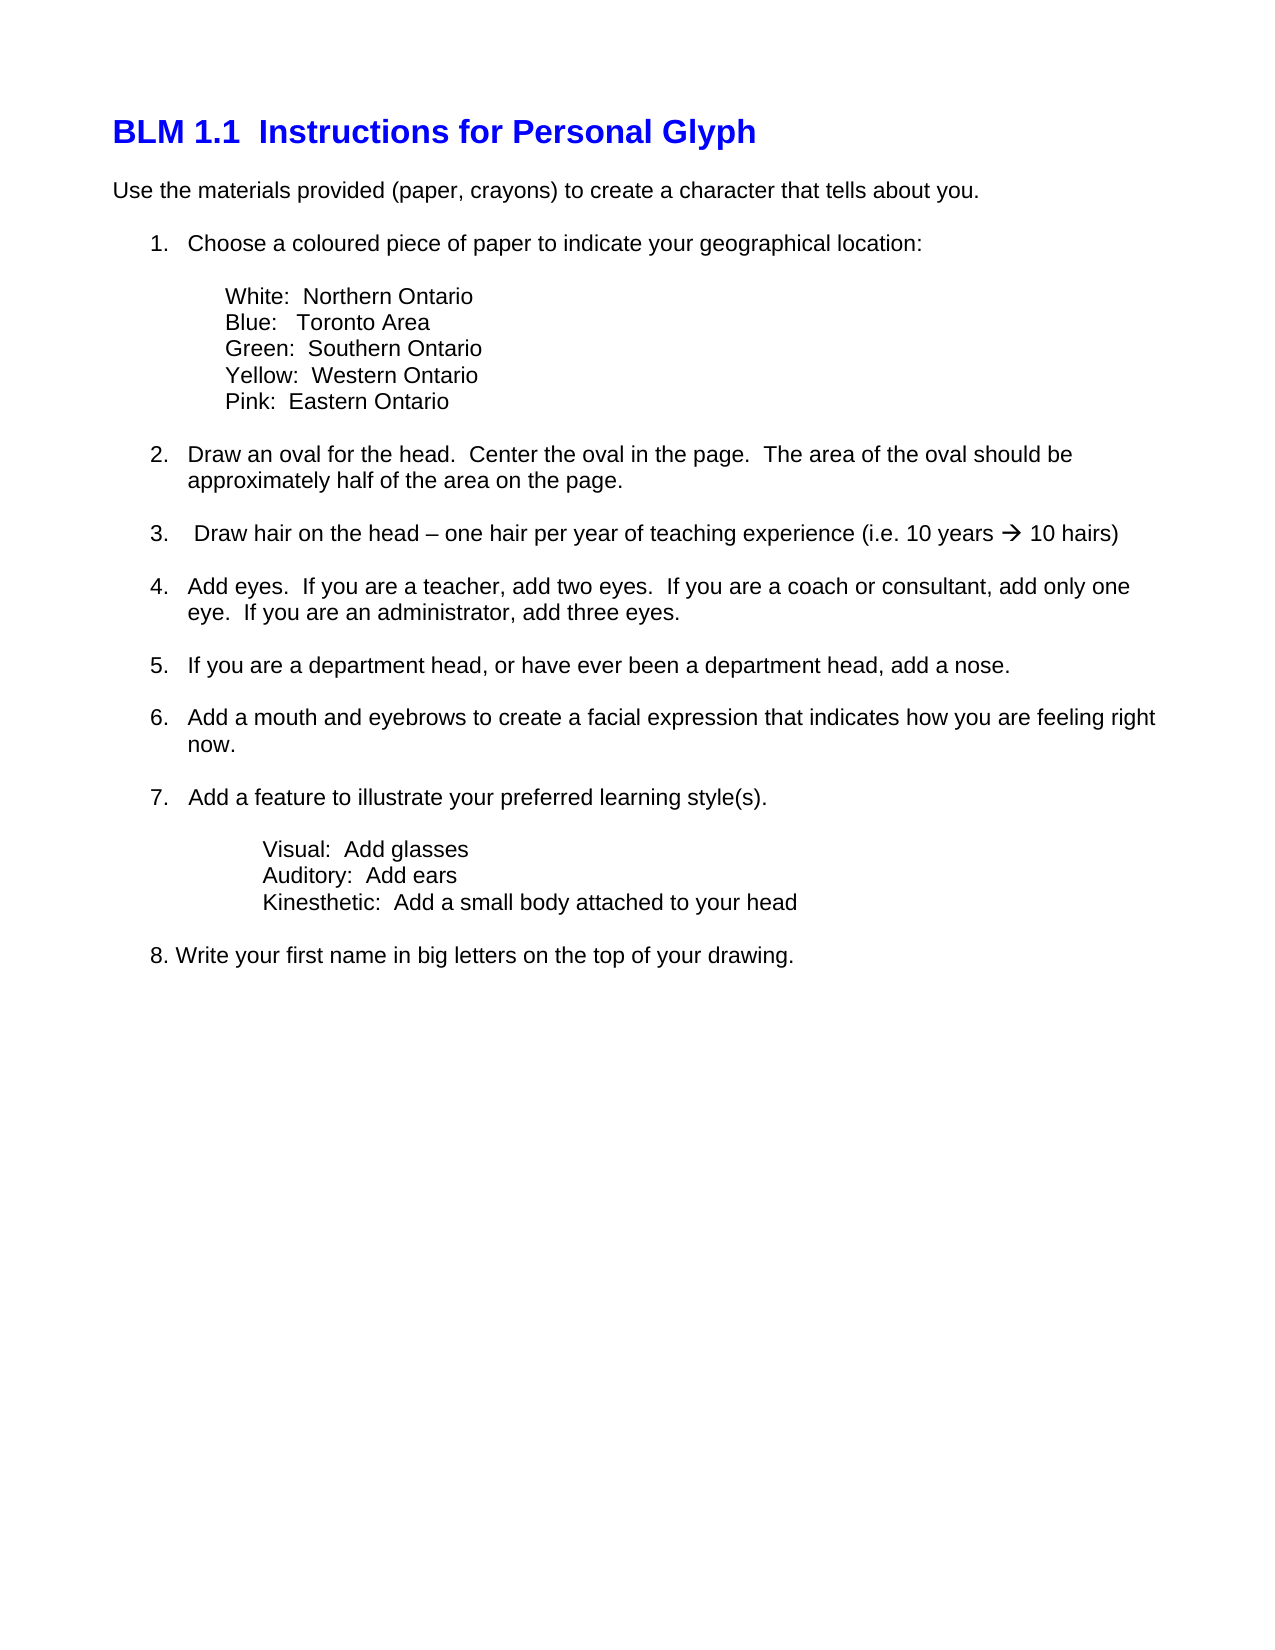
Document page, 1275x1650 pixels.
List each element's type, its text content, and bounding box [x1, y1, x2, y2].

list Add eyes. If you are a teacher, add two eyes. If you are a coach or consultant, add only one eye. If you are an administrator, add three eyes. [150, 573, 1162, 625]
title BLM 1.1 Instructions for Personal Glyph [112, 112, 1162, 151]
list Choose a coloured piece of paper to indicate your geographical location: [150, 230, 1162, 256]
text Yellow: [225, 362, 1162, 388]
list Draw an oval for the head. Center the oval in the page. The area of the oval should be approximately half of the area on the page. [150, 441, 1162, 493]
list Add a mouth and eyebrows to create a facial expression that indicates how you are feeling right now. [150, 704, 1162, 757]
text White: [225, 283, 1162, 309]
text Pink: [225, 388, 1162, 414]
text Visual: Add glasses [112, 836, 1162, 862]
text Auditory: Add ears [112, 862, 1162, 889]
text Green: [225, 335, 1162, 362]
text Blue: Area [225, 309, 1162, 335]
list Draw hair on the head – one hair per year of teaching experience (i.e. 10 years 10 hairs) [150, 520, 1162, 546]
text 8. Write your first name in big letters on the top of your drawing. [112, 942, 1162, 968]
text 7. Add a feature to illustrate your preferred learning style(s). [150, 783, 1162, 810]
text Use the materials provided (paper, crayons) to create a character that tells about you. [112, 177, 1162, 204]
text Kinesthetic: Add a small body attached to your head [112, 889, 1162, 915]
list If you are a department head, or have ever been a department head, add a nose. [150, 652, 1162, 678]
